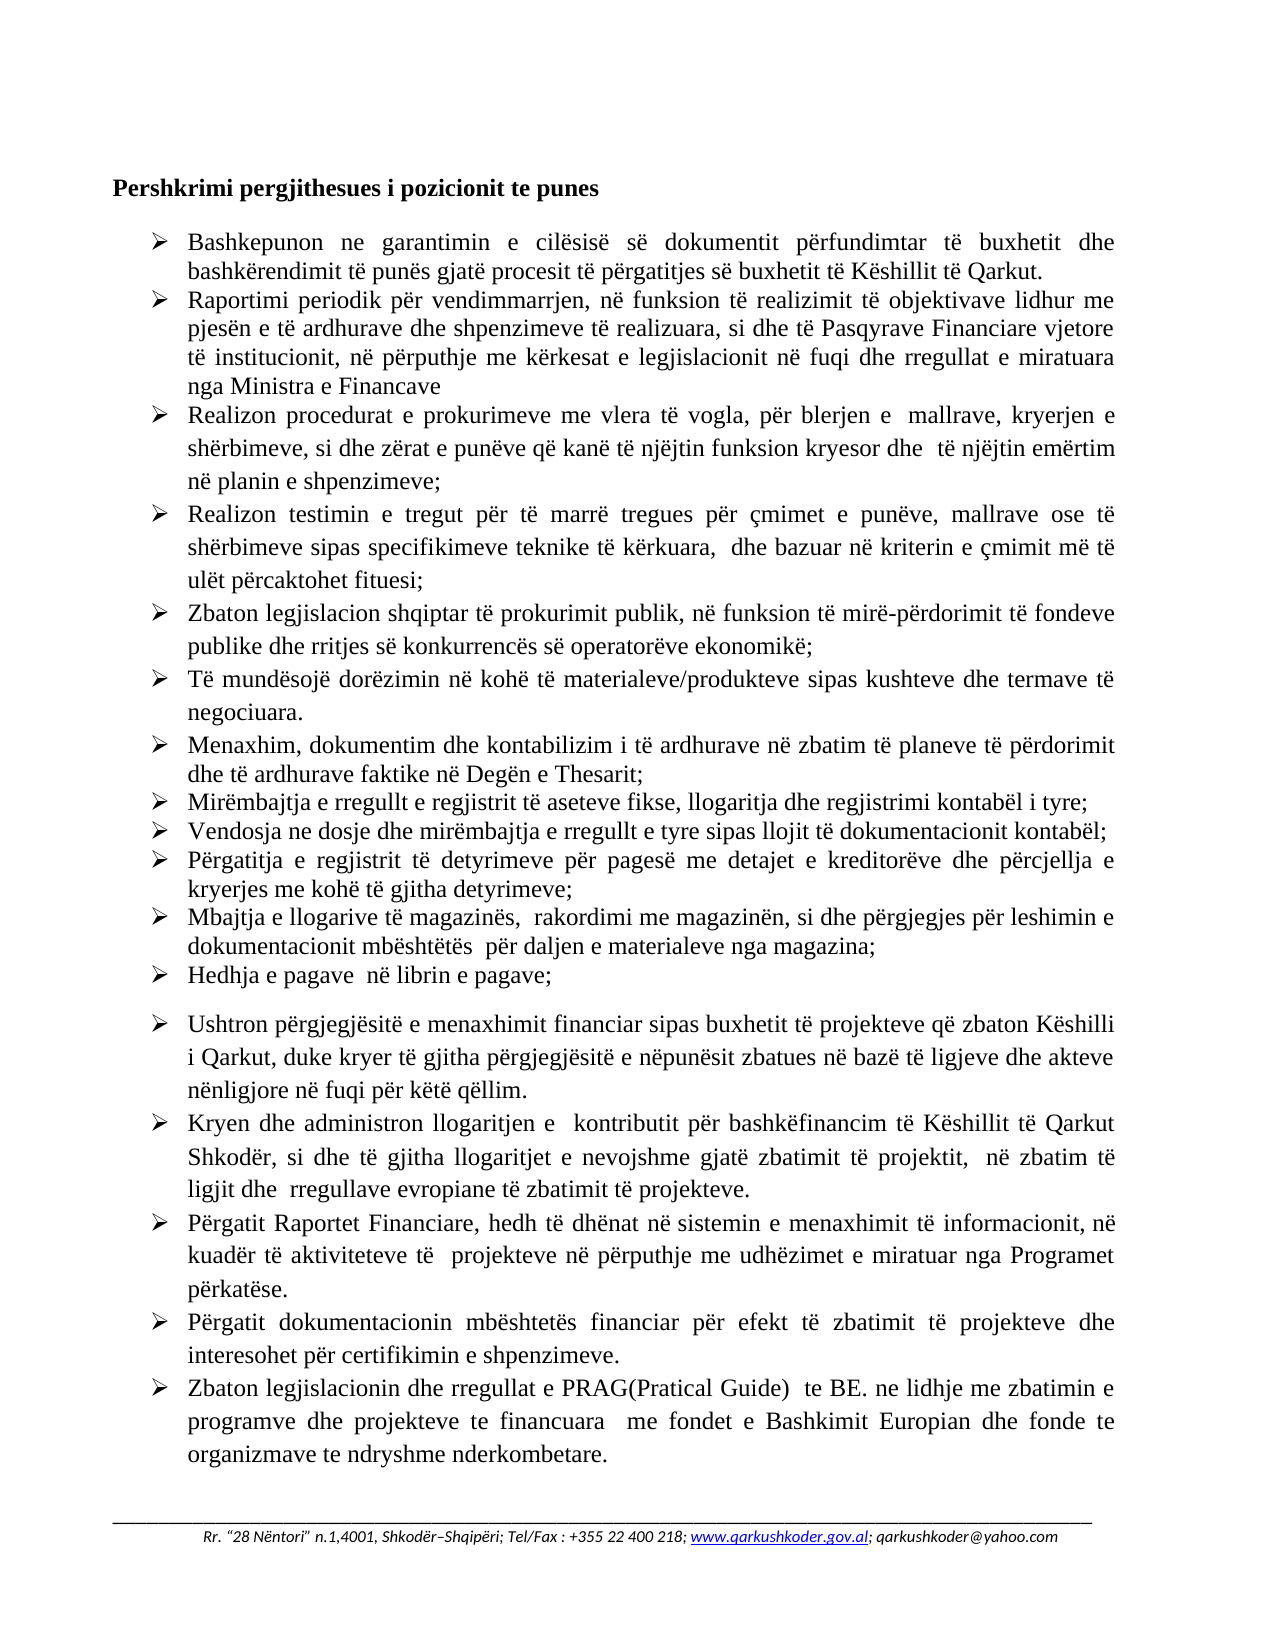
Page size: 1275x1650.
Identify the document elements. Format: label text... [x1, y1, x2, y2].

list Vendosja ne dosje dhe mirëmbajtja e rregullt e tyre sipas llojit të dokumentacionit kontabël; [150, 816, 1116, 845]
list Raportimi periodik për vendimmarrjen, në funksion të realizimit të objektivave lidhur me pjesën e të ardhurave dhe shpenzimeve të realizuara, si dhe të Pasqyrave Financiare vjetore të institucionit, në përputhje me kërkesat e legjislacionit në fuqi dhe rregullat e miratuara nga Ministra e Financave [150, 285, 1116, 400]
list Realizon procedurat e prokurimeve me vlera të vogla, për blerjen e mallrave, kryerjen e shërbimeve, si dhe zërat e punëve që kanë të njëjtin funksion kryesor dhe të njëjtin emërtim në planin e shpenzimeve; [150, 400, 1116, 494]
list Mirëmbajtja e rregullt e regjistrit të aseteve fikse, llogaritja dhe regjistrimi kontabël i tyre; [150, 787, 1116, 816]
list Bashkepunon ne garantimin e cilësisë së dokumentit përfundimtar të buxhetit dhe bashkërendimit të punës gjatë procesit të përgatitjes së buxhetit të Këshillit të Qarkut. [150, 227, 1116, 285]
list Menaxhim, dokumentim dhe kontabilizim i të ardhurave në zbatim të planeve të përdorimit dhe të ardhurave faktike në Degën e Thesarit; [150, 730, 1116, 787]
list Hedhja e pagave në librin e pagave; [150, 960, 1116, 989]
list Përgatit Raportet Financiare, hedh të dhënat në sistemin e menaxhimit të informacionit, në kuadër të aktiviteteve të projekteve në përputhje me udhëzimet e miratuar nga Programet përkatëse. [150, 1208, 1116, 1302]
list Realizon testimin e tregut për të marrë tregues për çmimet e punëve, mallrave ose të shërbimeve sipas specifikimeve teknike të kërkuara, dhe bazuar në kriterin e çmimit më të ulët përcaktohet fituesi; [150, 499, 1116, 593]
list Përgatit dokumentacionin mbështetës financiar për efekt të zbatimit të projekteve dhe interesohet për certifikimin e shpenzimeve. [150, 1307, 1116, 1368]
text Pershkrimi pergjithesues i pozicionit te punes [112, 173, 1116, 202]
list Kryen dhe administron llogaritjen e kontributit për bashkëfinancim të Këshillit të Qarkut Shkodër, si dhe të gjitha llogaritjet e nevojshme gjatë zbatimit të projektit, në zbatim të ligjit dhe rregullave evropiane të zbatimit të projekteve. [150, 1108, 1116, 1203]
list Mbajtja e llogarive të magazinës, rakordimi me magazinën, si dhe përgjegjes për leshimin e dokumentacionit mbështëtës për daljen e materialeve nga magazina; [150, 902, 1116, 960]
list Zbaton legjislacionin dhe rregullat e PRAG(Pratical Guide) te BE. ne lidhje me zbatimin e programve dhe projekteve te financuara me fondet e Bashkimit Europian dhe fonde te organizmave te ndryshme nderkombetare. [150, 1373, 1116, 1467]
list Ushtron përgjegjësitë e menaxhimit financiar sipas buxhetit të projekteve që zbaton Këshilli i Qarkut, duke kryer të gjitha përgjegjësitë e nëpunësit zbatues në bazë të ligjeve dhe akteve nënligjore në fuqi për këtë qëllim. [150, 1009, 1116, 1104]
list Të mundësojë dorëzimin në kohë të materialeve/produkteve sipas kushteve dhe termave të negociuara. [150, 664, 1116, 726]
list Përgatitja e regjistrit të detyrimeve për pagesë me detajet e kreditorëve dhe përcjellja e kryerjes me kohë të gjitha detyrimeve; [150, 845, 1116, 902]
list Zbaton legjislacion shqiptar të prokurimit publik, në funksion të mirë-përdorimit të fondeve publike dhe rritjes së konkurrencës së operatorëve ekonomikë; [150, 598, 1116, 659]
